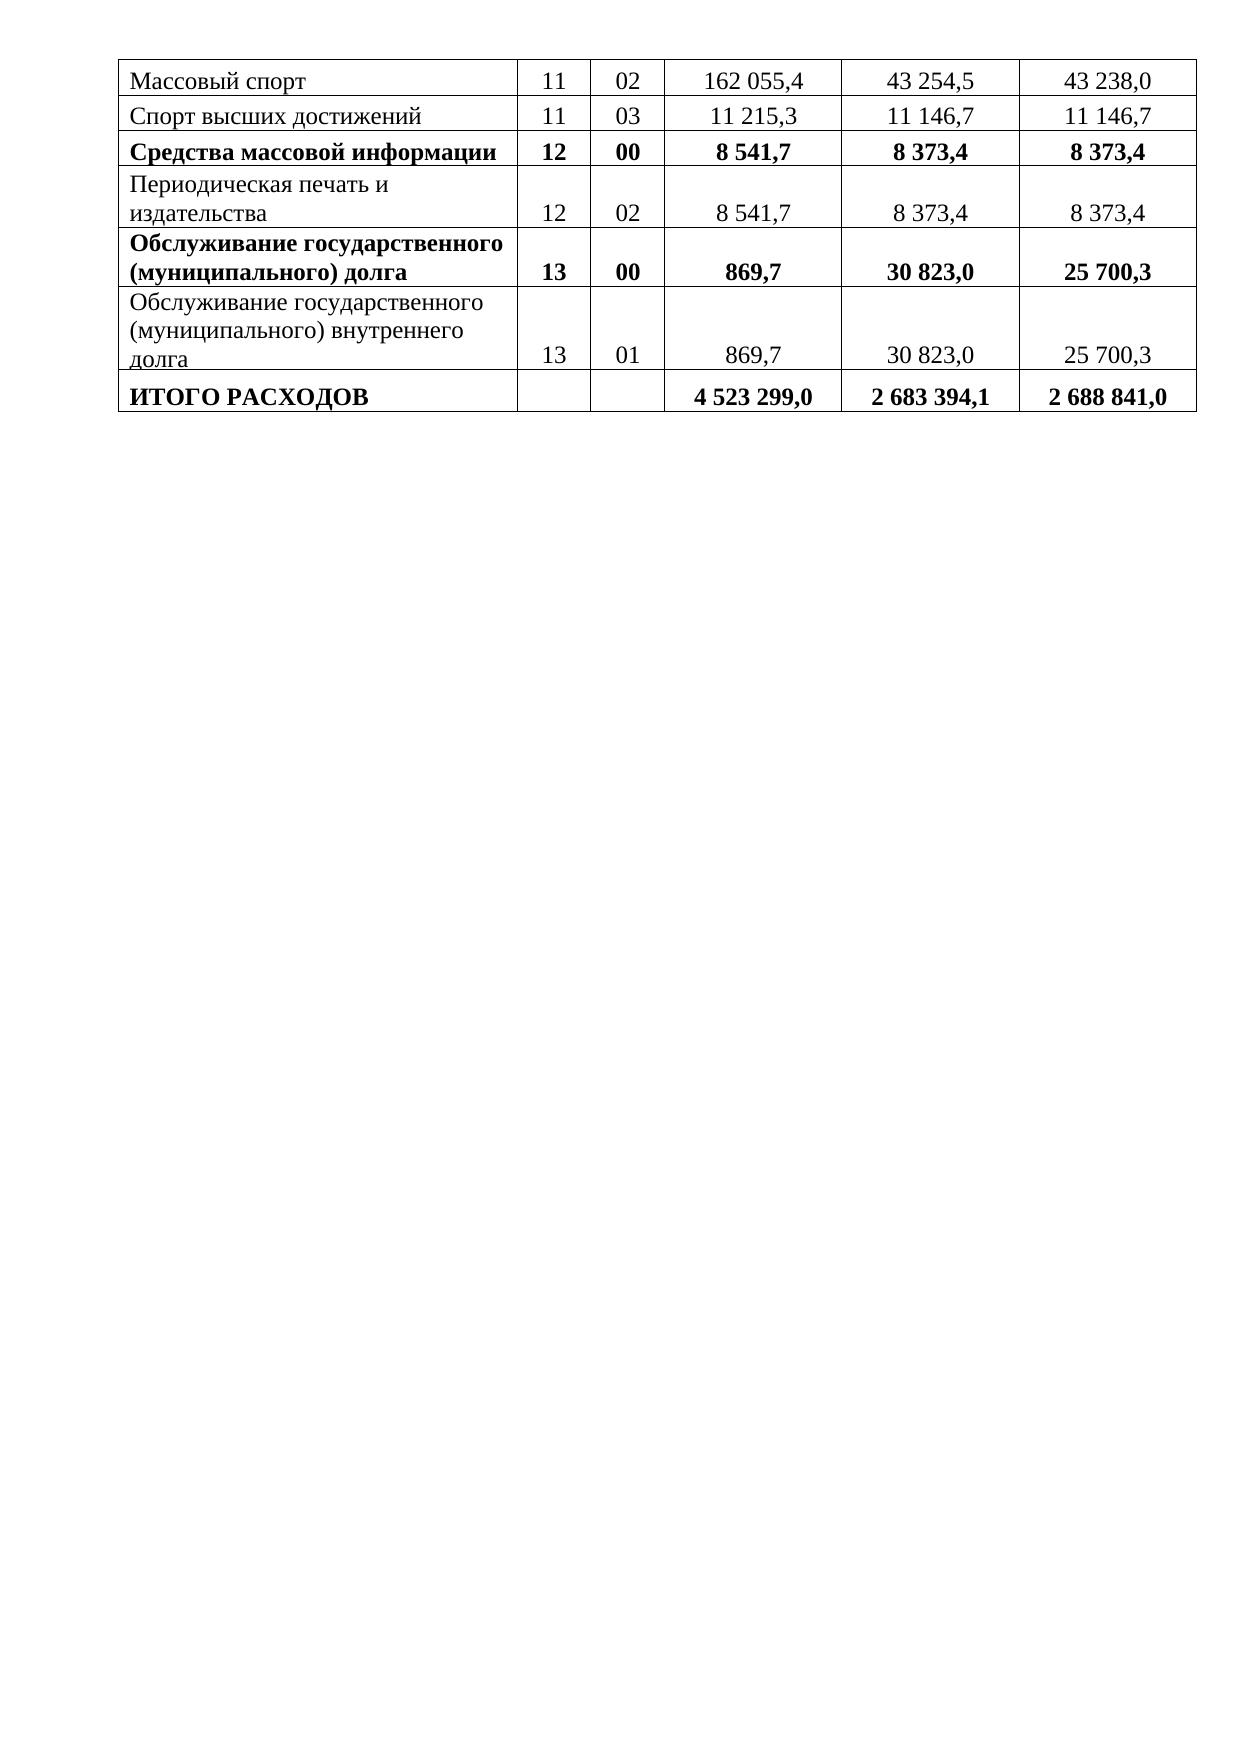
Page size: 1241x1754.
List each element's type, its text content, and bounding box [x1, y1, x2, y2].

table_cell 2 683 394,1 [842, 370, 1019, 411]
table_cell Спорт высших достижений [119, 96, 517, 130]
table_cell 8 541,7 [665, 166, 841, 227]
table_cell 02 [591, 166, 664, 227]
table_cell [591, 370, 664, 411]
table_cell Обслуживание государственного (муниципального) внутреннего долга [119, 287, 517, 369]
table_cell 00 [591, 228, 664, 286]
table_cell 8 541,7 [665, 131, 841, 165]
table_cell 00 [591, 131, 664, 165]
table_cell [518, 370, 590, 411]
table_cell 12 [518, 131, 590, 165]
table_cell 162 055,4 [665, 60, 841, 94]
table_cell 4 523 299,0 [665, 370, 841, 411]
table_cell 11 215,3 [665, 96, 841, 130]
table_cell 11 146,7 [1020, 96, 1196, 130]
table_cell 03 [591, 96, 664, 130]
table_cell 30 823,0 [842, 228, 1019, 286]
table_cell Обслуживание государственного (муниципального) долга [119, 228, 517, 286]
table_cell 8 373,4 [842, 166, 1019, 227]
table_cell 13 [518, 287, 590, 369]
table_cell 869,7 [665, 228, 841, 286]
table_cell 11 [518, 96, 590, 130]
table_cell 869,7 [665, 287, 841, 369]
table_cell Периодическая печать и издательства [119, 166, 517, 227]
table_cell 30 823,0 [842, 287, 1019, 369]
table_cell 8 373,4 [1020, 166, 1196, 227]
table_cell Массовый спорт [119, 60, 517, 94]
table_cell 8 373,4 [1020, 131, 1196, 165]
table_cell 01 [591, 287, 664, 369]
table_cell 02 [591, 60, 664, 94]
table_cell 8 373,4 [842, 131, 1019, 165]
table_cell 43 254,5 [842, 60, 1019, 94]
table_cell Средства массовой информации [119, 131, 517, 165]
table_cell 13 [518, 228, 590, 286]
table_cell 25 700,3 [1020, 228, 1196, 286]
table_cell 11 [518, 60, 590, 94]
table_cell 25 700,3 [1020, 287, 1196, 369]
table_cell 11 146,7 [842, 96, 1019, 130]
table_cell ИТОГО РАСХОДОВ [119, 370, 517, 411]
table_cell 2 688 841,0 [1020, 370, 1196, 411]
table_cell 43 238,0 [1020, 60, 1196, 94]
table_cell 12 [518, 166, 590, 227]
